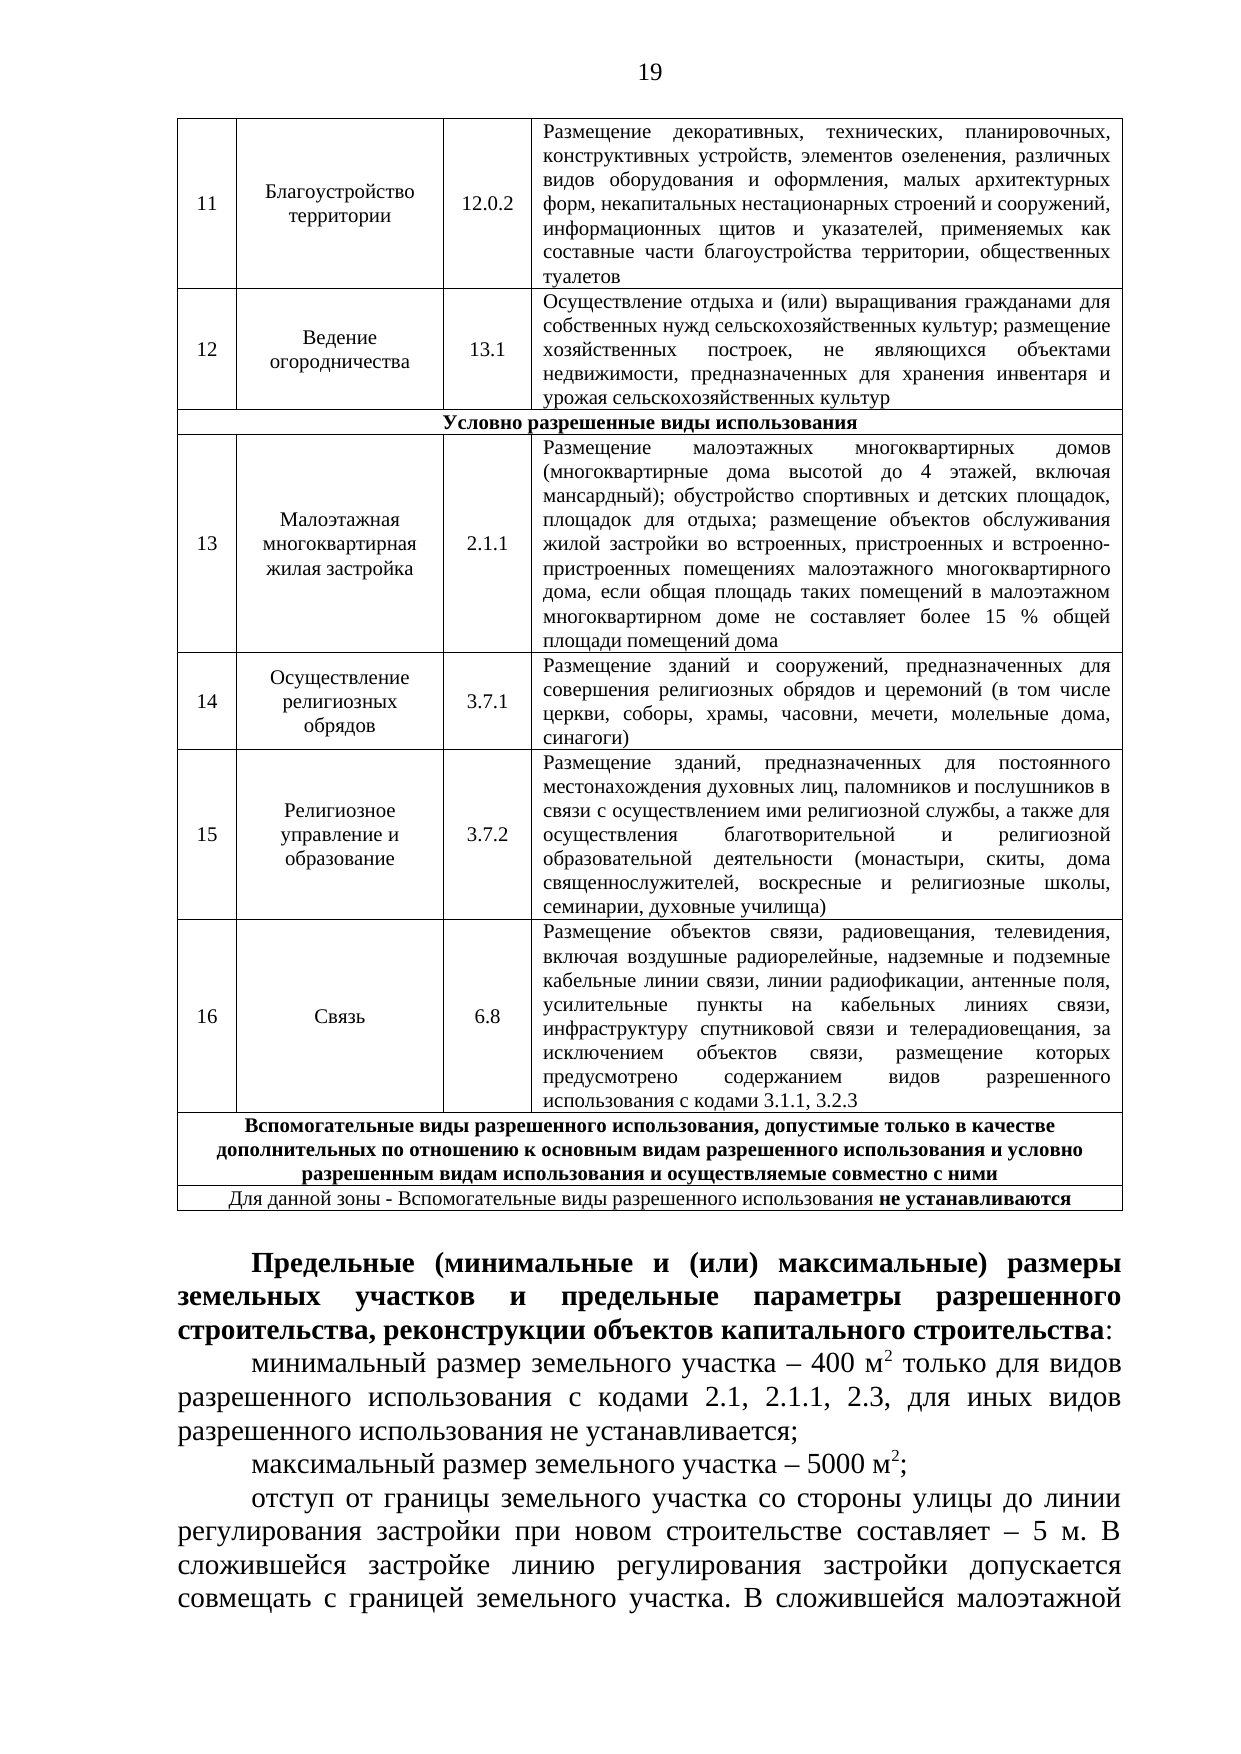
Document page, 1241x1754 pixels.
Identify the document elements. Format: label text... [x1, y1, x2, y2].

table_cell 12.0.2 [444, 119, 531, 288]
text Предельные (минимальные и (или) максимальные) размеры земельных участков и предельные параметры разрешенного строительства, реконструкции объектов капитального строительства: [177, 1245, 1122, 1346]
table_cell Размещение малоэтажных многоквартирных домов (многоквартирные дома высотой до 4 этажей, включая мансардный); обустройство спортивных и детских площадок, площадок для отдыха; размещение объектов обслуживания жилой застройки во встроенных, пристроенных и встроенно-пристроенных помещениях малоэтажного многоквартирного дома, если общая площадь таких помещений в малоэтажном многоквартирном доме не составляет более 15 % общей площади помещений дома [532, 435, 1122, 652]
table_cell Условно разрешенные виды использования [178, 410, 1122, 434]
table_cell Размещение декоративных, технических, планировочных, конструктивных устройств, элементов озеленения, различных видов оборудования и оформления, малых архитектурных форм, некапитальных нестационарных строений и сооружений, информационных щитов и указателей, применяемых как составные части благоустройства территории, общественных туалетов [532, 119, 1122, 288]
table_cell 3.7.2 [444, 750, 531, 918]
table_cell 13 [178, 435, 236, 652]
table_cell Вспомогательные виды разрешенного использования, допустимые только в качестве дополнительных по отношению к основным видам разрешенного использования и условно разрешенным видам использования и осуществляемые совместно с ними [178, 1113, 1122, 1185]
table_cell Размещение зданий и сооружений, предназначенных для совершения религиозных обрядов и церемоний (в том числе церкви, соборы, храмы, часовни, мечети, молельные дома, синагоги) [532, 653, 1122, 749]
text максимальный размер земельного участка – 5000 м2; [177, 1446, 1122, 1480]
table_cell Ведение огородничества [237, 289, 443, 409]
table_cell 12 [178, 289, 236, 409]
table_cell 16 [178, 920, 236, 1112]
table_cell Малоэтажная многоквартирная жилая застройка [237, 435, 443, 652]
table_cell Для данной зоны - Вспомогательные виды разрешенного использования не устанавливаются [178, 1186, 1122, 1210]
table_cell 13.1 [444, 289, 531, 409]
table_cell Размещение зданий, предназначенных для постоянного местонахождения духовных лиц, паломников и послушников в связи с осуществлением ими религиозной службы, а также для осуществления благотворительной и религиозной образовательной деятельности (монастыри, скиты, дома священнослужителей, воскресные и религиозные школы, семинарии, духовные училища) [532, 750, 1122, 918]
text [177, 1480, 1122, 1614]
table_cell Религиозное управление и образование [237, 750, 443, 918]
table_cell 14 [178, 653, 236, 749]
table_cell Размещение объектов связи, радиовещания, телевидения, включая воздушные радиорелейные, надземные и подземные кабельные линии связи, линии радиофикации, антенные поля, усилительные пункты на кабельных линиях связи, инфраструктуру спутниковой связи и телерадиовещания, за исключением объектов связи, размещение которых предусмотрено содержанием видов разрешенного использования с кодами 3.1.1, 3.2.3 [532, 920, 1122, 1112]
table_cell 15 [178, 750, 236, 918]
table_cell 3.7.1 [444, 653, 531, 749]
table_cell Осуществление религиозных обрядов [237, 653, 443, 749]
table_cell 6.8 [444, 920, 531, 1112]
table_cell 11 [178, 119, 236, 288]
table_cell Осуществление отдыха и (или) выращивания гражданами для собственных нужд сельскохозяйственных культур; размещение хозяйственных построек, не являющихся объектами недвижимости, предназначенных для хранения инвентаря и урожая сельскохозяйственных культур [532, 289, 1122, 409]
table_cell Связь [237, 920, 443, 1112]
table_cell Благоустройство территории [237, 119, 443, 288]
text минимальный размер земельного участка – 400 м2 только для видов разрешенного использования с кодами 2.1, 2.1.1, 2.3, для иных видов разрешенного использования не устанавливается; [177, 1346, 1122, 1446]
table_cell 2.1.1 [444, 435, 531, 652]
